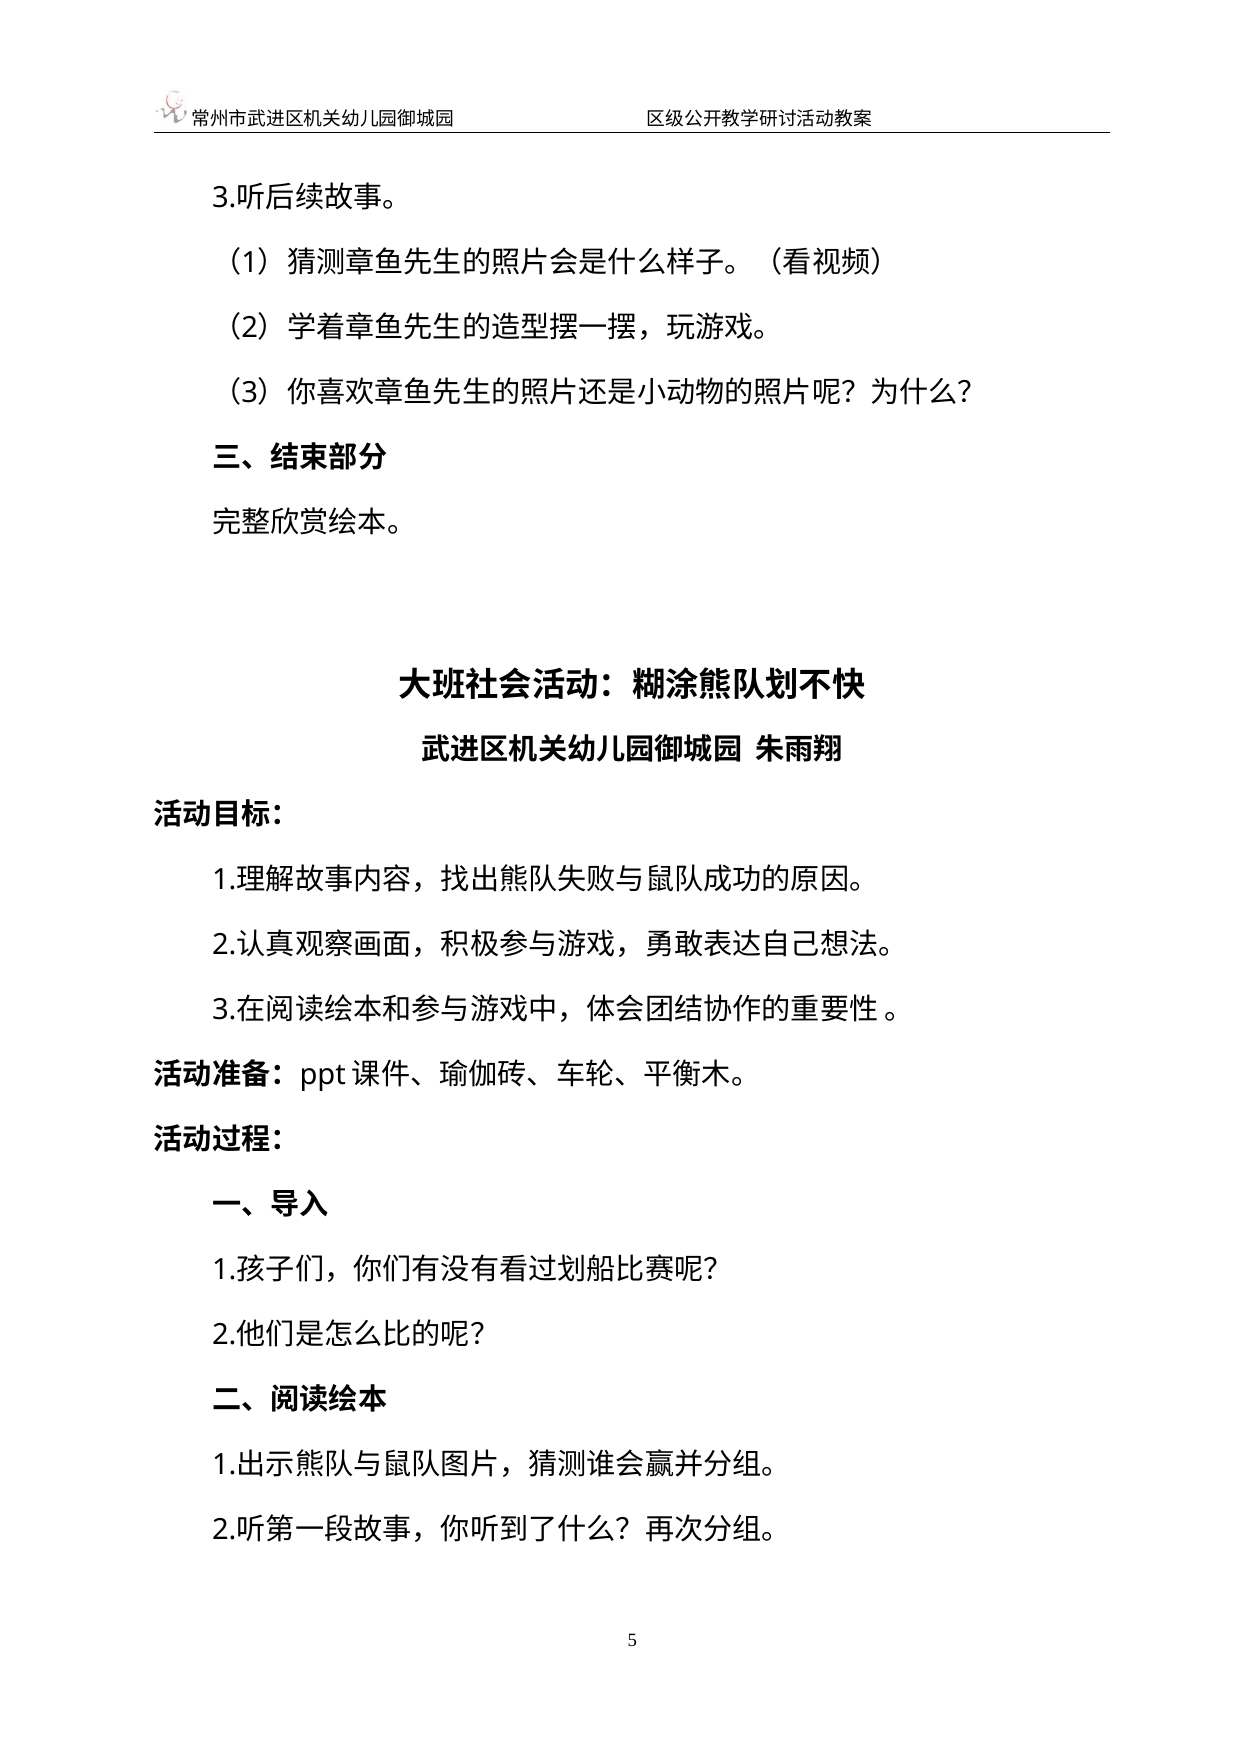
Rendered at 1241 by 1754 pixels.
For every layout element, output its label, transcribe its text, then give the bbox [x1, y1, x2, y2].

text 1.孩子们，你们有没有看过划船比赛呢？ [153, 1234, 1110, 1299]
text 武进区机关幼儿园御城园 朱雨翔 [153, 714, 1110, 779]
text 三、结束部分 [153, 422, 1110, 487]
text 活动准备：ppt课件、瑜伽砖、车轮、平衡木。 [153, 1039, 1110, 1104]
text 完整欣赏绘本。 [153, 487, 1110, 552]
text （2）学着章鱼先生的造型摆一摆，玩游戏。 [153, 292, 1110, 357]
text （1）猜测章鱼先生的照片会是什么样子。（看视频） [153, 227, 1110, 292]
text 1.出示熊队与鼠队图片，猜测谁会赢并分组。 [153, 1429, 1110, 1494]
text 活动目标： [153, 779, 1110, 844]
text 大班社会活动：糊涂熊队划不快 [153, 649, 1110, 714]
text 3.听后续故事。 [153, 162, 1110, 227]
text 3.在阅读绘本和参与游戏中，体会团结协作的重要性 。 [153, 974, 1110, 1039]
text 1.理解故事内容，找出熊队失败与鼠队成功的原因。 [153, 844, 1110, 909]
text 一、导入 [153, 1169, 1110, 1234]
text 2.认真观察画面，积极参与游戏，勇敢表达自己想法。 [153, 909, 1110, 974]
text 2.他们是怎么比的呢？ [153, 1299, 1110, 1364]
text 活动过程： [153, 1104, 1110, 1169]
text 二、阅读绘本 [153, 1364, 1110, 1429]
text （3）你喜欢章鱼先生的照片还是小动物的照片呢？为什么？ [153, 357, 1110, 422]
text 2.听第一段故事，你听到了什么？再次分组。 [153, 1494, 1110, 1559]
picture [153, 88, 191, 125]
